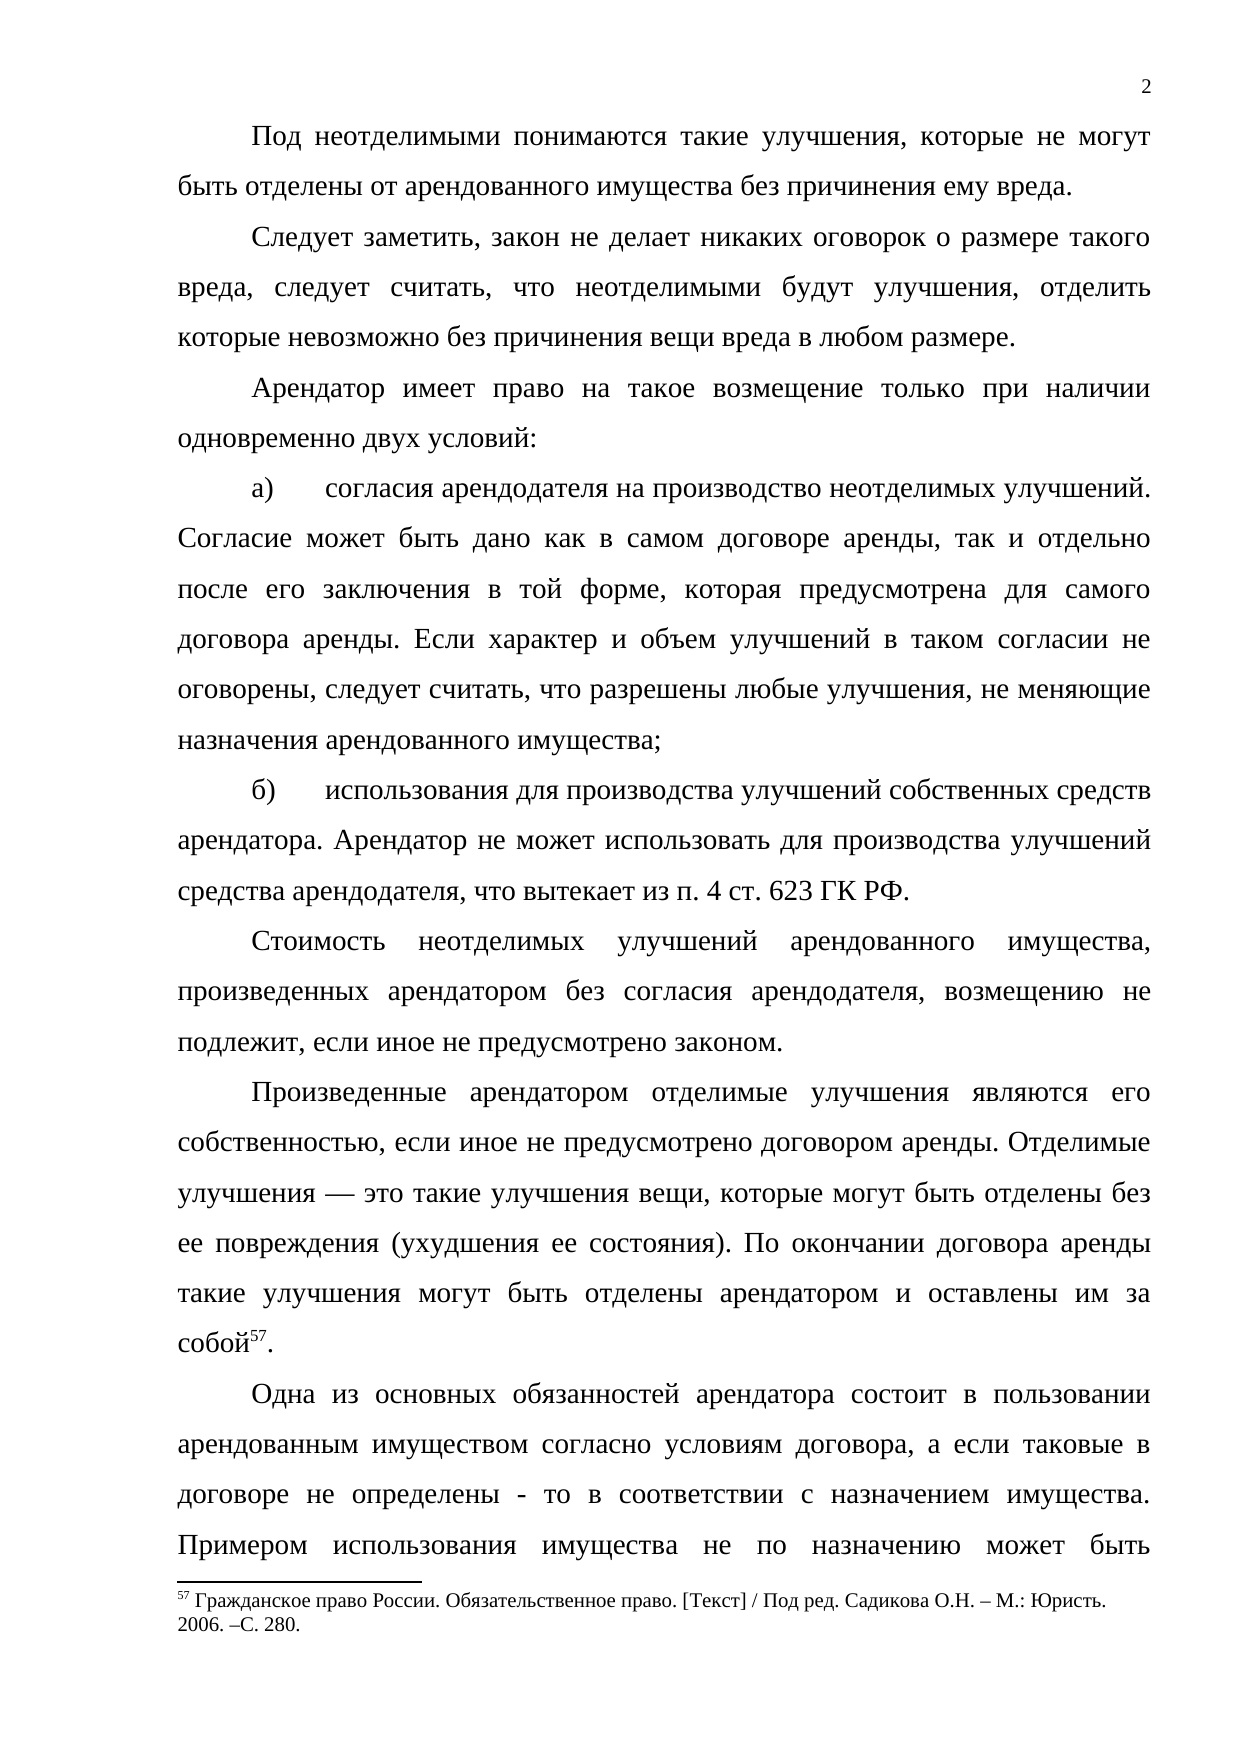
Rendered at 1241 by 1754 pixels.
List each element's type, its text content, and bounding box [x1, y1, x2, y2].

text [177, 1376, 1152, 1560]
text Стоимость неотделимых улучшений арендованного имущества, произведенных арендатором без согласия арендодателя, возмещению не подлежит, если иное не предусмотрено законом. [177, 923, 1152, 1057]
text а) согласия арендодателя на производство неотделимых улучшений. Согласие может быть дано как в самом договоре аренды, так и отдельно после его заключения в той форме, которая предусмотрена для самого договора аренды. Если характер и объем улучшений в таком согласии не оговорены, следует считать, что разрешены любые улучшения, не меняющие назначения арендованного имущества; [177, 470, 1152, 755]
text б) использования для производства улучшений собственных средств арендатора. Арендатор не может использовать для производства улучшений средства арендодателя, что вытекает из п. 4 ст. 623 ГК РФ. [177, 772, 1152, 906]
text Произведенные арендатором отделимые улучшения являются его собственностью, если иное не предусмотрено договором аренды. Отделимые улучшения — это такие улучшения вещи, которые могут быть отделены без ее повреждения (ухудшения ее состояния). По окончании договора аренды такие улучшения могут быть отделены арендатором и оставлены им за собой. [177, 1074, 1152, 1359]
text Арендатор имеет право на такое возмещение только при наличии одновременно двух условий: [177, 370, 1152, 453]
text Следует заметить, закон не делает никаких оговорок о размере такого вреда, следует считать, что неотделимыми будут улучшения, отделить которые невозможно без причинения вещи вреда в любом размере. [177, 219, 1152, 353]
text Под неотделимыми понимаются такие улучшения, которые не могут быть отделены от арендованного имущества без причинения ему вреда. [177, 118, 1152, 202]
